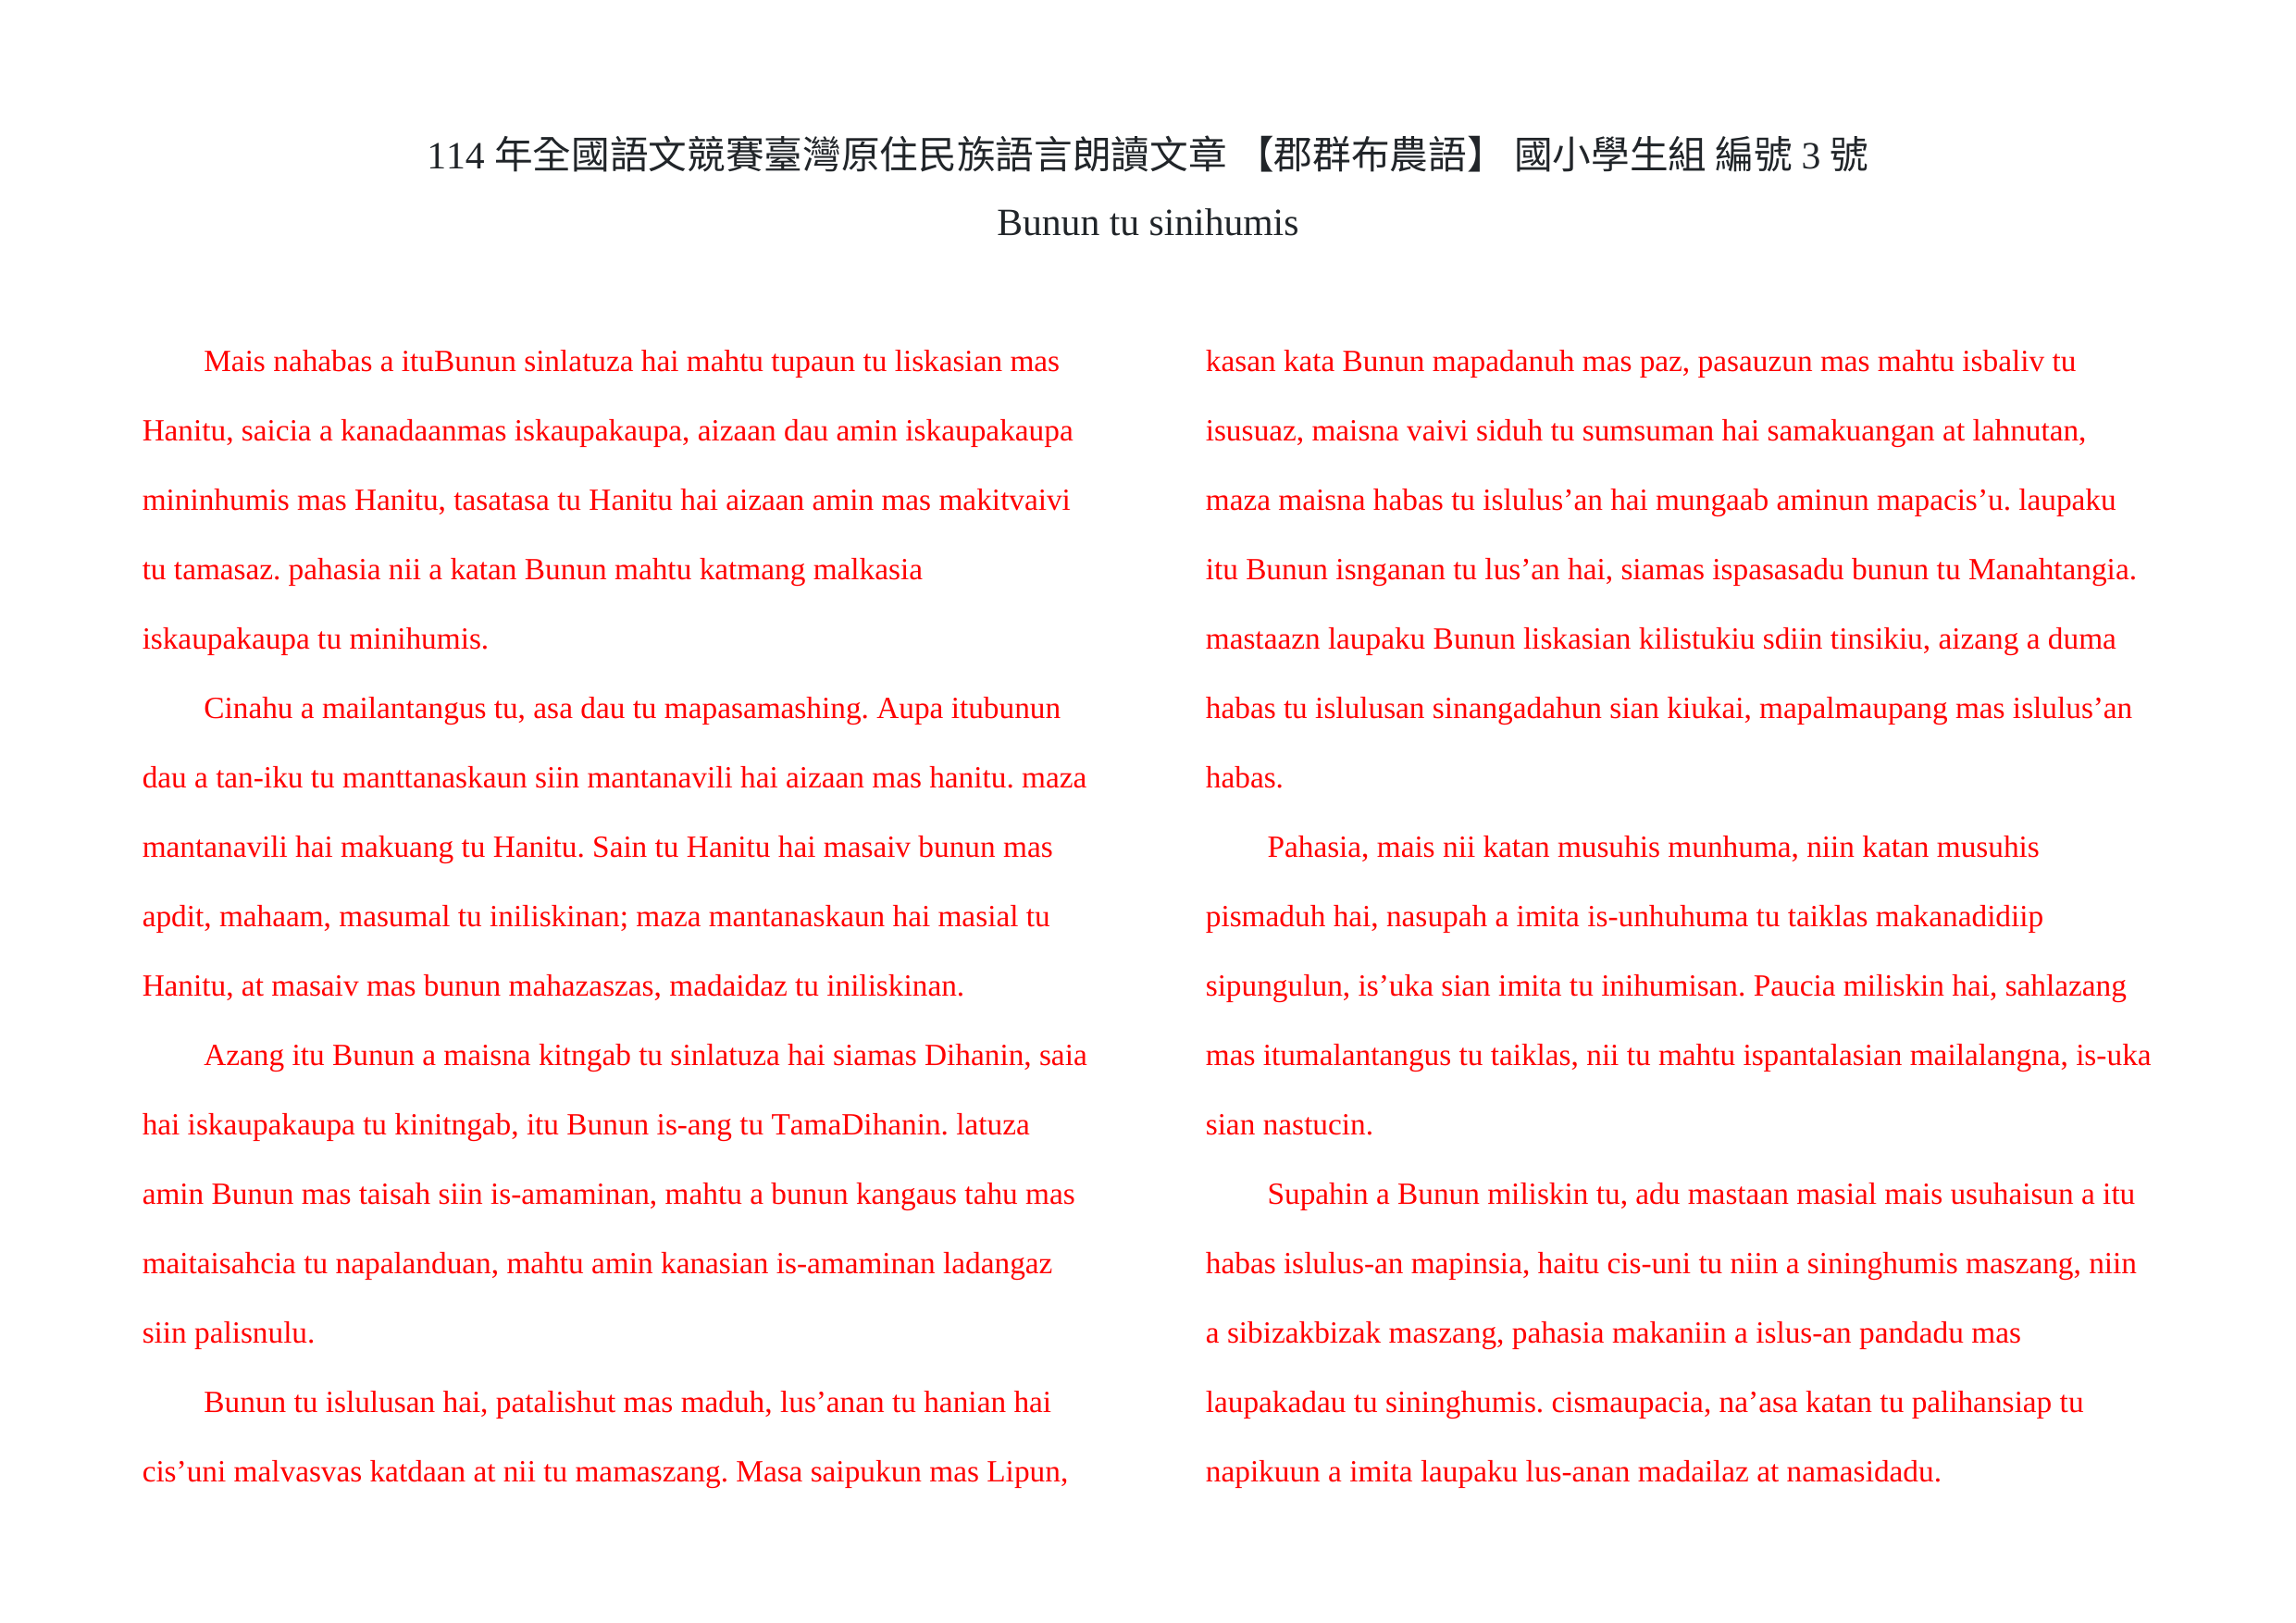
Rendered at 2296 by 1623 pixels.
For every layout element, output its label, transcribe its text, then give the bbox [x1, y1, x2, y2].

text Bunun tu islulusan hai, patalishut mas maduh, lus’anan tu hanian hai cis’uni malvasvas katdaan at nii tu mamaszang. Masa saipukun mas Lipun, kasan kata Bunun mapadanuh mas paz, pasauzun mas mahtu isbaliv tu isusuaz, maisna vaivi siduh tu sumsuman hai samakuangan at lahnutan, maza maisna habas tu islulus’an hai mungaab aminun mapacis’u. laupaku itu Bunun isnganan tu lus’an hai, siamas ispasasadu bunun tu Manahtangia. mastaazn laupaku Bunun liskasian kilistukiu sdiin tinsikiu, aizang a duma habas tu islulusan sinangadahun sian kiukai, mapalmaupang mas islulus’an habas. [1206, 326, 2153, 812]
text Bunun tu sinihumis [142, 187, 2153, 256]
text Cinahu a mailantangus tu, asa dau tu mapasamashing. Aupa itubunun dau a tan-iku tu manttanaskaun siin mantanavili hai aizaan mas hanitu. maza mantanavili hai makuang tu Hanitu. Sain tu Hanitu hai masaiv bunun mas apdit, mahaam, masumal tu iniliskinan; maza mantanaskaun hai masial tu Hanitu, at masaiv mas bunun mahazaszas, madaidaz tu iniliskinan. [142, 673, 1090, 1020]
text Azang itu Bunun a maisna kitngab tu sinlatuza hai siamas Dihanin, saia hai iskaupakaupa tu kinitngab, itu Bunun is-ang tu TamaDihanin. latuza amin Bunun mas taisah siin is-amaminan, mahtu a bunun kangaus tahu mas maitaisahcia tu napalanduan, mahtu amin kanasian is-amaminan ladangaz siin palisnulu. [142, 1020, 1090, 1367]
text Mais nahabas a ituBunun sinlatuza hai mahtu tupaun tu liskasian mas Hanitu, saicia a kanadaanmas iskaupakaupa, aizaan dau amin iskaupakaupa mininhumis mas Hanitu, tasatasa tu Hanitu hai aizaan amin mas makitvaivi tu tamasaz. pahasia nii a katan Bunun mahtu katmang malkasia iskaupakaupa tu minihumis. [142, 326, 1090, 673]
text Pahasia, mais nii katan musuhis munhuma, niin katan musuhis pismaduh hai, nasupah a imita is-unhuhuma tu taiklas makanadidiip sipungulun, is’uka sian imita tu inihumisan. Paucia miliskin hai, sahlazang mas itumalantangus tu taiklas, nii tu mahtu ispantalasian mailalangna, is-uka sian nastucin. [1206, 812, 2153, 1158]
text 114 年全國語文競賽臺灣原住民族語言朗讀文章 【郡群布農語】 國小學生組 編號 3 號 [142, 118, 2153, 187]
text Supahin a Bunun miliskin tu, adu mastaan masial mais usuhaisun a itu habas islulus-an mapinsia, haitu cis-uni tu niin a sininghumis maszang, niin a sibizakbizak maszang, pahasia makaniin a islus-an pandadu mas laupakadau tu sininghumis. cismaupacia, na’asa katan tu palihansiap tu napikuun a imita laupaku lus-anan madailaz at namasidadu. [1206, 1158, 2153, 1505]
text Bunun tu islulusan hai, patalishut mas maduh, lus’anan tu hanian hai cis’uni malvasvas katdaan at nii tu mamaszang. Masa saipukun mas Lipun, kasan kata Bunun mapadanuh mas paz, pasauzun mas mahtu isbaliv tu isusuaz, maisna vaivi siduh tu sumsuman hai samakuangan at lahnutan, maza maisna habas tu islulus’an hai mungaab aminun mapacis’u. laupaku itu Bunun isnganan tu lus’an hai, siamas ispasasadu bunun tu Manahtangia. mastaazn laupaku Bunun liskasian kilistukiu sdiin tinsikiu, aizang a duma habas tu islulusan sinangadahun sian kiukai, mapalmaupang mas islulus’an habas. [142, 1367, 1090, 1505]
